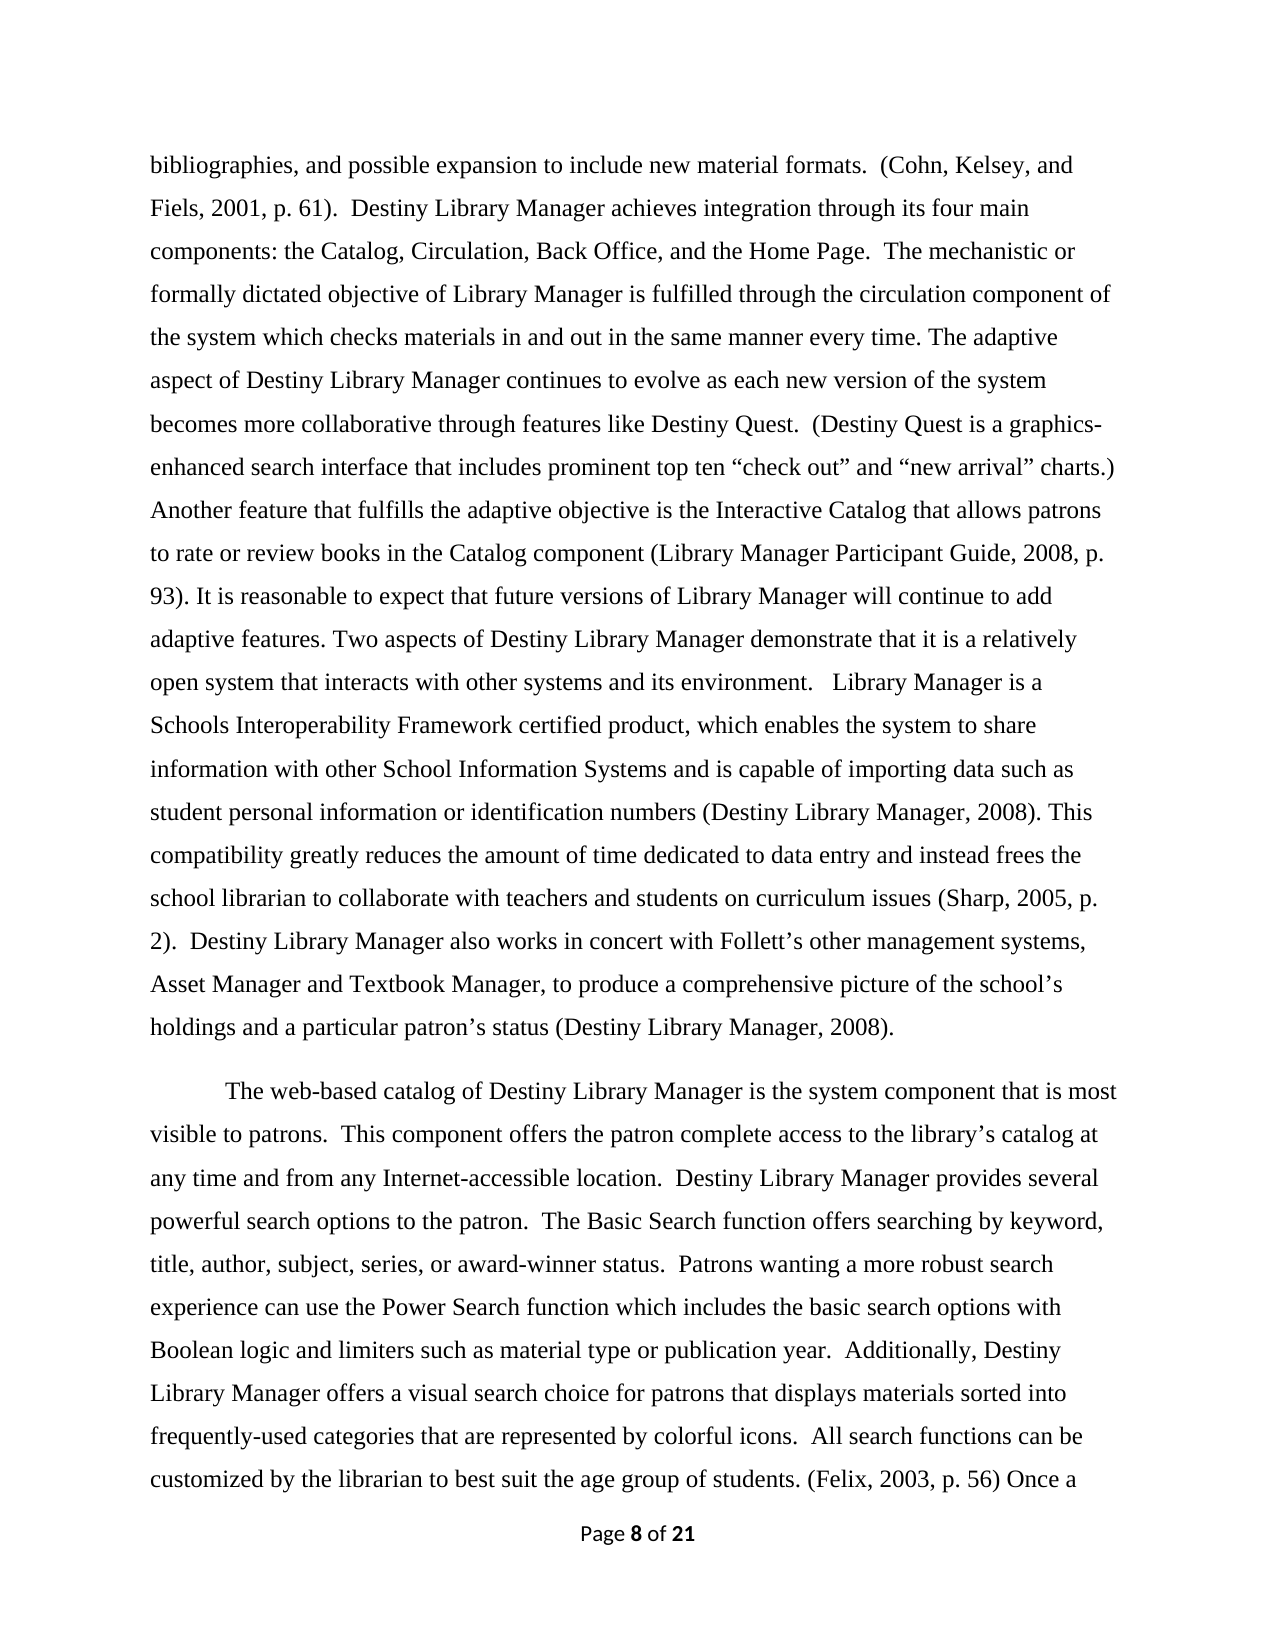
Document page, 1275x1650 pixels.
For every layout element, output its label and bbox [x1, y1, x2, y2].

text [150, 150, 1125, 1041]
text [150, 1076, 1125, 1493]
